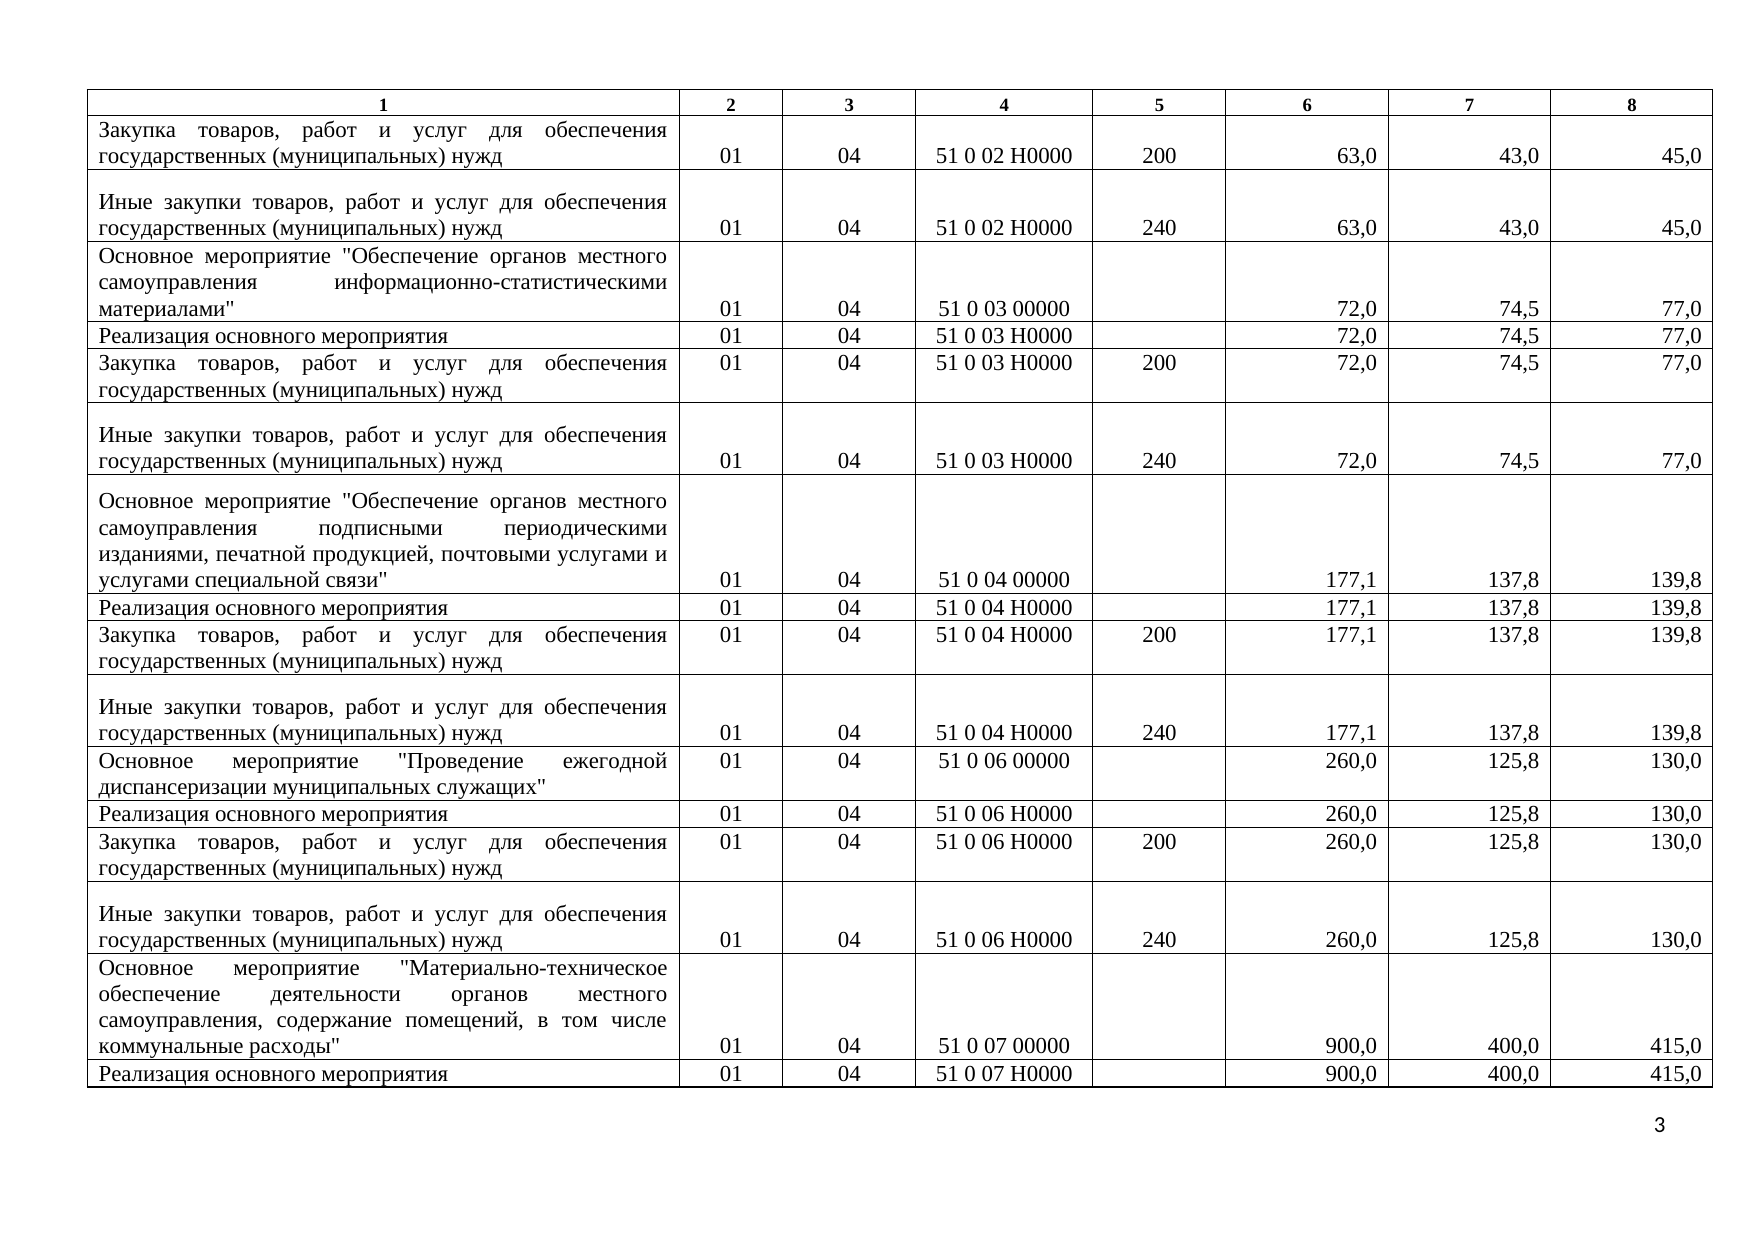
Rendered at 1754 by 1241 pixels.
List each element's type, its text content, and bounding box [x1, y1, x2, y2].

table_header 8 [1551, 90, 1712, 115]
table_cell Реализация основного мероприятия [88, 801, 679, 827]
table_cell 74,5 [1389, 403, 1550, 474]
table_cell 04 [783, 594, 915, 620]
table_cell 01 [680, 349, 782, 402]
table_cell 900,0 [1226, 1060, 1388, 1086]
table_cell 177,1 [1226, 475, 1388, 593]
table_cell 43,0 [1389, 170, 1550, 241]
table_cell 260,0 [1226, 747, 1388, 799]
table_cell 04 [783, 675, 915, 746]
table_cell 01 [680, 747, 782, 799]
table_cell 51 0 07 00000 [916, 954, 1092, 1059]
table_cell 125,8 [1389, 828, 1550, 881]
table_cell 77,0 [1551, 403, 1712, 474]
table_cell 04 [783, 116, 915, 169]
table_cell 04 [783, 801, 915, 827]
table_cell 74,5 [1389, 322, 1550, 348]
table_header 7 [1389, 90, 1550, 115]
table_cell 04 [783, 242, 915, 321]
table_cell Закупка товаров, работ и услуг для обеспечения государственных (муниципальных) нужд [88, 621, 679, 674]
table_cell Иные закупки товаров, работ и услуг для обеспечения государственных (муниципальных) нужд [88, 403, 679, 474]
table_cell 01 [680, 828, 782, 881]
table_cell 01 [680, 621, 782, 674]
table_cell 51 0 04 Н0000 [916, 675, 1092, 746]
table_cell 04 [783, 349, 915, 402]
table_cell 01 [680, 594, 782, 620]
table_cell 51 0 04 Н0000 [916, 621, 1092, 674]
table_cell 74,5 [1389, 349, 1550, 402]
table_cell 137,8 [1389, 621, 1550, 674]
table_cell 01 [680, 170, 782, 241]
table_header 2 [680, 90, 782, 115]
table_cell 01 [680, 1060, 782, 1086]
table_cell Закупка товаров, работ и услуг для обеспечения государственных (муниципальных) нужд [88, 349, 679, 402]
table_cell 04 [783, 475, 915, 593]
table_cell 260,0 [1226, 801, 1388, 827]
table_cell 77,0 [1551, 322, 1712, 348]
table_cell [1093, 475, 1225, 593]
table_cell 130,0 [1551, 828, 1712, 881]
table_cell Реализация основного мероприятия [88, 594, 679, 620]
table_cell 51 0 04 Н0000 [916, 594, 1092, 620]
table_cell 240 [1093, 170, 1225, 241]
table_cell 63,0 [1226, 116, 1388, 169]
table_cell Иные закупки товаров, работ и услуг для обеспечения государственных (муниципальных) нужд [88, 675, 679, 746]
table_cell Основное мероприятие "Обеспечение органов местного самоуправления информационно-статистическими материалами" [88, 242, 679, 321]
table_cell 125,8 [1389, 882, 1550, 952]
table_cell 77,0 [1551, 349, 1712, 402]
table_cell 74,5 [1389, 242, 1550, 321]
table_cell 415,0 [1551, 954, 1712, 1059]
table_cell 01 [680, 801, 782, 827]
table_cell 04 [783, 322, 915, 348]
table_cell 04 [783, 403, 915, 474]
table_cell 04 [783, 954, 915, 1059]
table_cell 260,0 [1226, 882, 1388, 952]
table_cell 137,8 [1389, 594, 1550, 620]
table_cell Иные закупки товаров, работ и услуг для обеспечения государственных (муниципальных) нужд [88, 882, 679, 952]
table_cell 51 0 03 Н0000 [916, 403, 1092, 474]
table_cell 51 0 03 00000 [916, 242, 1092, 321]
table_cell 51 0 06 Н0000 [916, 828, 1092, 881]
table_cell 177,1 [1226, 675, 1388, 746]
table_cell 137,8 [1389, 675, 1550, 746]
table_cell [1093, 242, 1225, 321]
table_cell 72,0 [1226, 349, 1388, 402]
table_cell Основное мероприятие "Проведение ежегодной диспансеризации муниципальных служащих" [88, 747, 679, 799]
table_cell 400,0 [1389, 954, 1550, 1059]
table_cell 43,0 [1389, 116, 1550, 169]
table_cell 240 [1093, 675, 1225, 746]
table_cell [1093, 747, 1225, 799]
table_cell 200 [1093, 828, 1225, 881]
table_cell 51 0 03 Н0000 [916, 322, 1092, 348]
table_cell 200 [1093, 349, 1225, 402]
table_cell 04 [783, 621, 915, 674]
table_cell 04 [783, 747, 915, 799]
table_cell 04 [783, 828, 915, 881]
table_cell 01 [680, 116, 782, 169]
table_cell 72,0 [1226, 242, 1388, 321]
table_cell 139,8 [1551, 621, 1712, 674]
table_cell 415,0 [1551, 1060, 1712, 1086]
table_cell 04 [783, 882, 915, 952]
table_header 5 [1093, 90, 1225, 115]
table_cell 139,8 [1551, 594, 1712, 620]
table_cell 130,0 [1551, 747, 1712, 799]
table_cell 72,0 [1226, 322, 1388, 348]
table_cell [1093, 801, 1225, 827]
table_cell 04 [783, 170, 915, 241]
table_cell 139,8 [1551, 675, 1712, 746]
table_cell Реализация основного мероприятия [88, 322, 679, 348]
table_cell 77,0 [1551, 242, 1712, 321]
table_cell 01 [680, 242, 782, 321]
table_cell 240 [1093, 403, 1225, 474]
table_cell Реализация основного мероприятия [88, 1060, 679, 1086]
table_cell 51 0 04 00000 [916, 475, 1092, 593]
table_cell Закупка товаров, работ и услуг для обеспечения государственных (муниципальных) нужд [88, 828, 679, 881]
table_cell 260,0 [1226, 828, 1388, 881]
table_cell 04 [783, 1060, 915, 1086]
table_cell 200 [1093, 621, 1225, 674]
table_cell 01 [680, 475, 782, 593]
table_header 3 [783, 90, 915, 115]
table_cell 45,0 [1551, 116, 1712, 169]
table_cell 51 0 02 Н0000 [916, 116, 1092, 169]
table_cell 01 [680, 403, 782, 474]
table_cell 900,0 [1226, 954, 1388, 1059]
table_cell 177,1 [1226, 594, 1388, 620]
table_cell 01 [680, 675, 782, 746]
table_cell 400,0 [1389, 1060, 1550, 1086]
table_cell 240 [1093, 882, 1225, 952]
table_cell 72,0 [1226, 403, 1388, 474]
table_cell 01 [680, 954, 782, 1059]
table_cell [1093, 954, 1225, 1059]
table_cell [1093, 594, 1225, 620]
table_cell 51 0 02 Н0000 [916, 170, 1092, 241]
table_cell 125,8 [1389, 801, 1550, 827]
table_cell 51 0 06 Н0000 [916, 882, 1092, 952]
table_header 4 [916, 90, 1092, 115]
table_header 1 [88, 90, 679, 115]
table_cell [1093, 322, 1225, 348]
table_cell 01 [680, 322, 782, 348]
table_cell Основное мероприятие "Материально-техническое обеспечение деятельности органов местного самоуправления, содержание помещений, в том числе коммунальные расходы" [88, 954, 679, 1059]
table_cell 137,8 [1389, 475, 1550, 593]
table_cell 45,0 [1551, 170, 1712, 241]
table_cell 63,0 [1226, 170, 1388, 241]
table_cell 130,0 [1551, 882, 1712, 952]
table_cell 51 0 07 Н0000 [916, 1060, 1092, 1086]
table_cell 139,8 [1551, 475, 1712, 593]
table_header 6 [1226, 90, 1388, 115]
table_cell 177,1 [1226, 621, 1388, 674]
table_cell [1093, 1060, 1225, 1086]
table_cell 51 0 06 Н0000 [916, 801, 1092, 827]
table_cell 51 0 03 Н0000 [916, 349, 1092, 402]
table_cell 01 [680, 882, 782, 952]
table_cell 51 0 06 00000 [916, 747, 1092, 799]
table_cell Закупка товаров, работ и услуг для обеспечения государственных (муниципальных) нужд [88, 116, 679, 169]
table_cell 200 [1093, 116, 1225, 169]
table_cell Основное мероприятие "Обеспечение органов местного самоуправления подписными периодическими изданиями, печатной продукцией, почтовыми услугами и услугами специальной связи" [88, 475, 679, 593]
table_cell 130,0 [1551, 801, 1712, 827]
table_cell 125,8 [1389, 747, 1550, 799]
table_cell Иные закупки товаров, работ и услуг для обеспечения государственных (муниципальных) нужд [88, 170, 679, 241]
